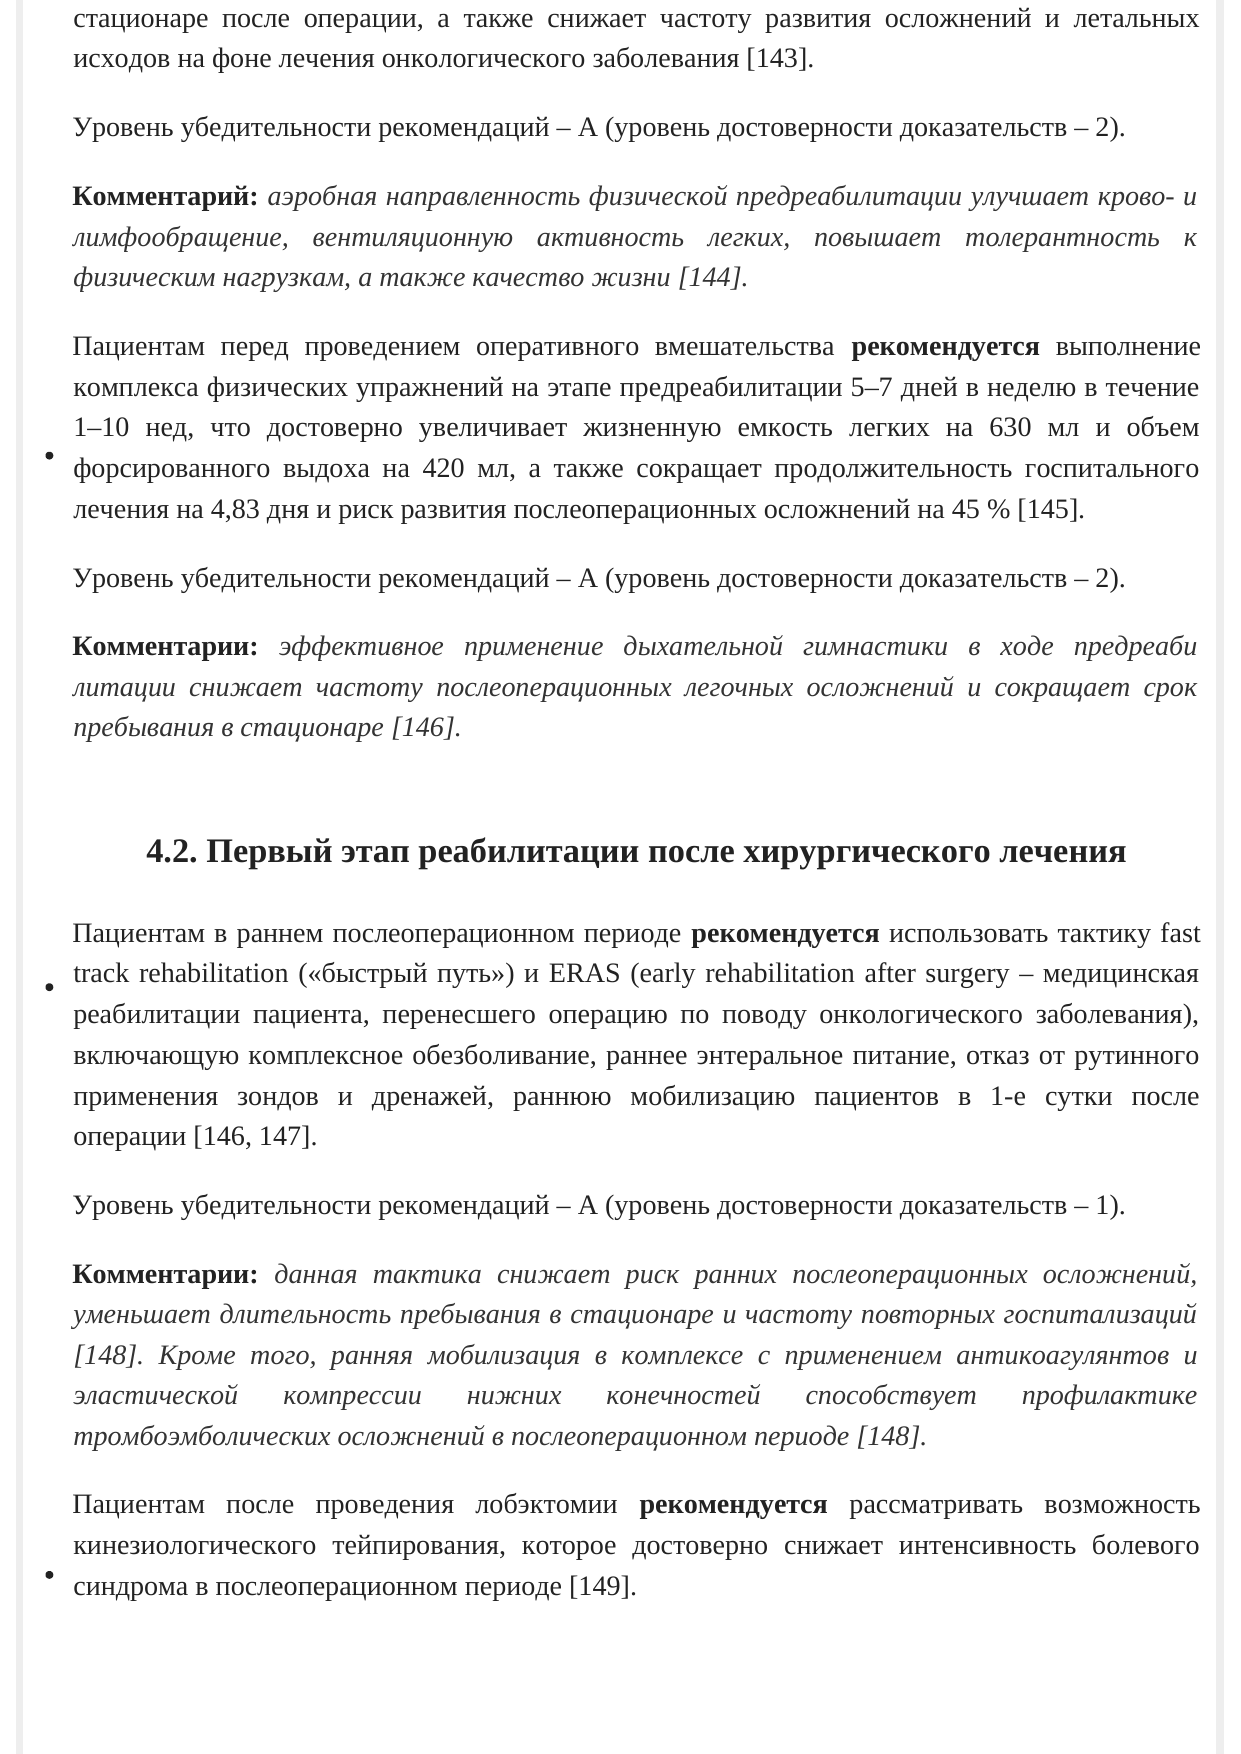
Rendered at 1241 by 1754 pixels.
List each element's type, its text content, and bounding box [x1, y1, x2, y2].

text Пациентам в раннем послеоперационном периоде рекомендуется использовать тактику fast track rehabilitation («быстрый путь») и ERAS (early rehabilitation after surgery – медицинская реабилитации пациента, перенесшего операцию по поводу онкологического заболевания), включающую комплексное обезболивание, раннее энтеральное питание, отказ от рутинного применения зондов и дренажей, раннюю мобилизацию пациентов в 1-е сутки после операции [146, 147]. [39, 916, 1201, 1152]
text Комментарии: данная тактика снижает риск ранних послеоперационных осложнений, уменьшает длительность пребывания в стационаре и частоту повторных госпитализаций [148]. Кроме того, ранняя мобилизация в комплексе с применением антикоагулянтов и эластической компрессии нижних конечностей способствует профилактике тромбоэмболических осложнений в послеоперационном периоде [148]. [37, 1257, 1201, 1451]
text Пациентам после проведения лобэктомии рекомендуется рассматривать возможность кинезиологического тейпирования, которое достоверно снижает интенсивность болевого синдрома в послеоперационном периоде [149]. [39, 1488, 1201, 1601]
text Комментарии: эффективное применение дыхательной гимнастики в ходе предреаби литации снижает частоту послеоперационных легочных осложнений и сокращает срок пребывания в стационаре [146]. [37, 629, 1201, 743]
text Пациентам перед проведением оперативного вмешательства рекомендуется выполнение комплекса физических упражнений на этапе предреабилитации 5–7 дней в неделю в течение 1–10 нед, что достоверно увеличивает жизненную емкость легких на 630 мл и объем форсированного выдоха на 420 мл, а также сокращает продолжительность госпитального лечения на 4,83 дня и риск развития послеоперационных осложнений на 45 % [145]. [39, 329, 1201, 524]
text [39, 1, 1201, 74]
text Комментарий: аэробная направленность физической предреабилитации улучшает крово- и лимфообращение, вентиляционную активность легких, повышает толерантность к физическим нагрузкам, а также качество жизни [144]. [37, 179, 1201, 292]
text Уровень убедительности рекомендаций – А (уровень достоверности доказательств – 1). [39, 1188, 1201, 1221]
text Уровень убедительности рекомендаций – А (уровень достоверности доказательств – 2). [39, 561, 1201, 593]
text Уровень убедительности рекомендаций – А (уровень достоверности доказательств – 2). [39, 110, 1201, 143]
subtitle 4.2. Первый этап реабилитации после хирургического лечения [39, 830, 1201, 870]
